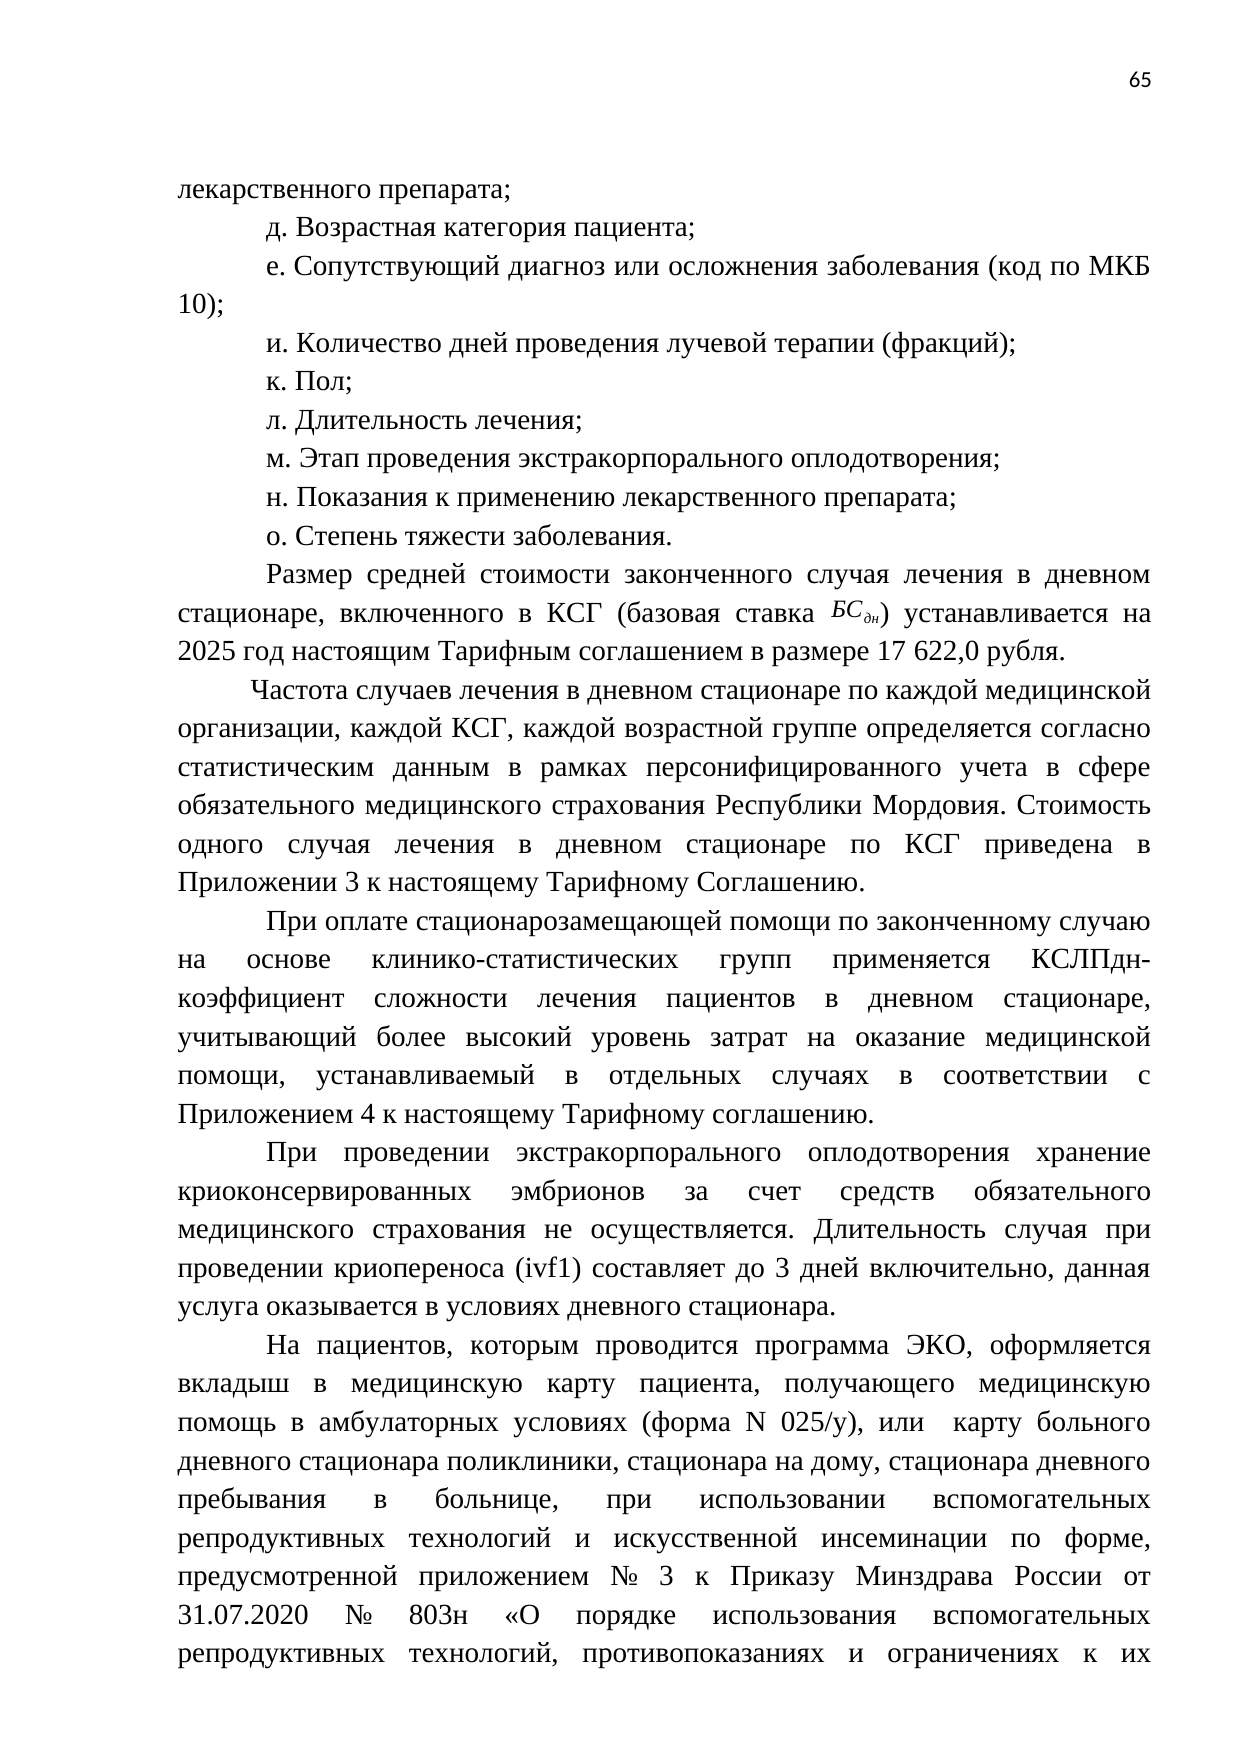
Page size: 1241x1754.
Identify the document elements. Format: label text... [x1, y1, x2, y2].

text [177, 1327, 1152, 1669]
text Размер средней стоимости законченного случая лечения в дневном стационаре, включенного в КСГ (базовая ставка ) устанавливается на 2025 год настоящим Тарифным соглашением в размере 17 622,0 рубля. [177, 556, 1152, 667]
text е. Сопутствующий диагноз или осложнения заболевания (код по МКБ 10); [177, 248, 1152, 320]
text и. Количество дней проведения лучевой терапии (фракций); [177, 325, 1152, 358]
text л. Длительность лечения; [177, 402, 1152, 436]
text При оплате стационарозамещающей помощи по законченному случаю на основе клинико-статистических групп применяется КСЛПдн- коэффициент сложности лечения пациентов в дневном стационаре, учитывающий более высокий уровень затрат на оказание медицинской помощи, устанавливаемый в отдельных случаях в соответствии с Приложением 4 к настоящему Тарифному соглашению. [177, 903, 1152, 1129]
text о. Степень тяжести заболевания. [177, 518, 1152, 551]
text д. Возрастная категория пациента; [177, 209, 1152, 243]
text к. Пол; [177, 363, 1152, 397]
text н. Показания к применению лекарственного препарата; [177, 479, 1152, 513]
text При проведении экстракорпорального оплодотворения хранение криоконсервированных эмбрионов за счет средств обязательного медицинского страхования не осуществляется. Длительность случая при проведении криопереноса (ivf1) составляет до 3 дней включительно, данная услуга оказывается в условиях дневного стационара. [177, 1134, 1152, 1322]
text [177, 171, 1152, 204]
text м. Этап проведения экстракорпорального оплодотворения; [177, 441, 1152, 474]
text Частота случаев лечения в дневном стационаре по каждой медицинской организации, каждой КСГ, каждой возрастной группе определяется согласно статистическим данным в рамках персонифицированного учета в сфере обязательного медицинского страхования Республики Мордовия. Стоимость одного случая лечения в дневном стационаре по КСГ приведена в Приложении 3 к настоящему Тарифному Соглашению. [177, 672, 1152, 898]
